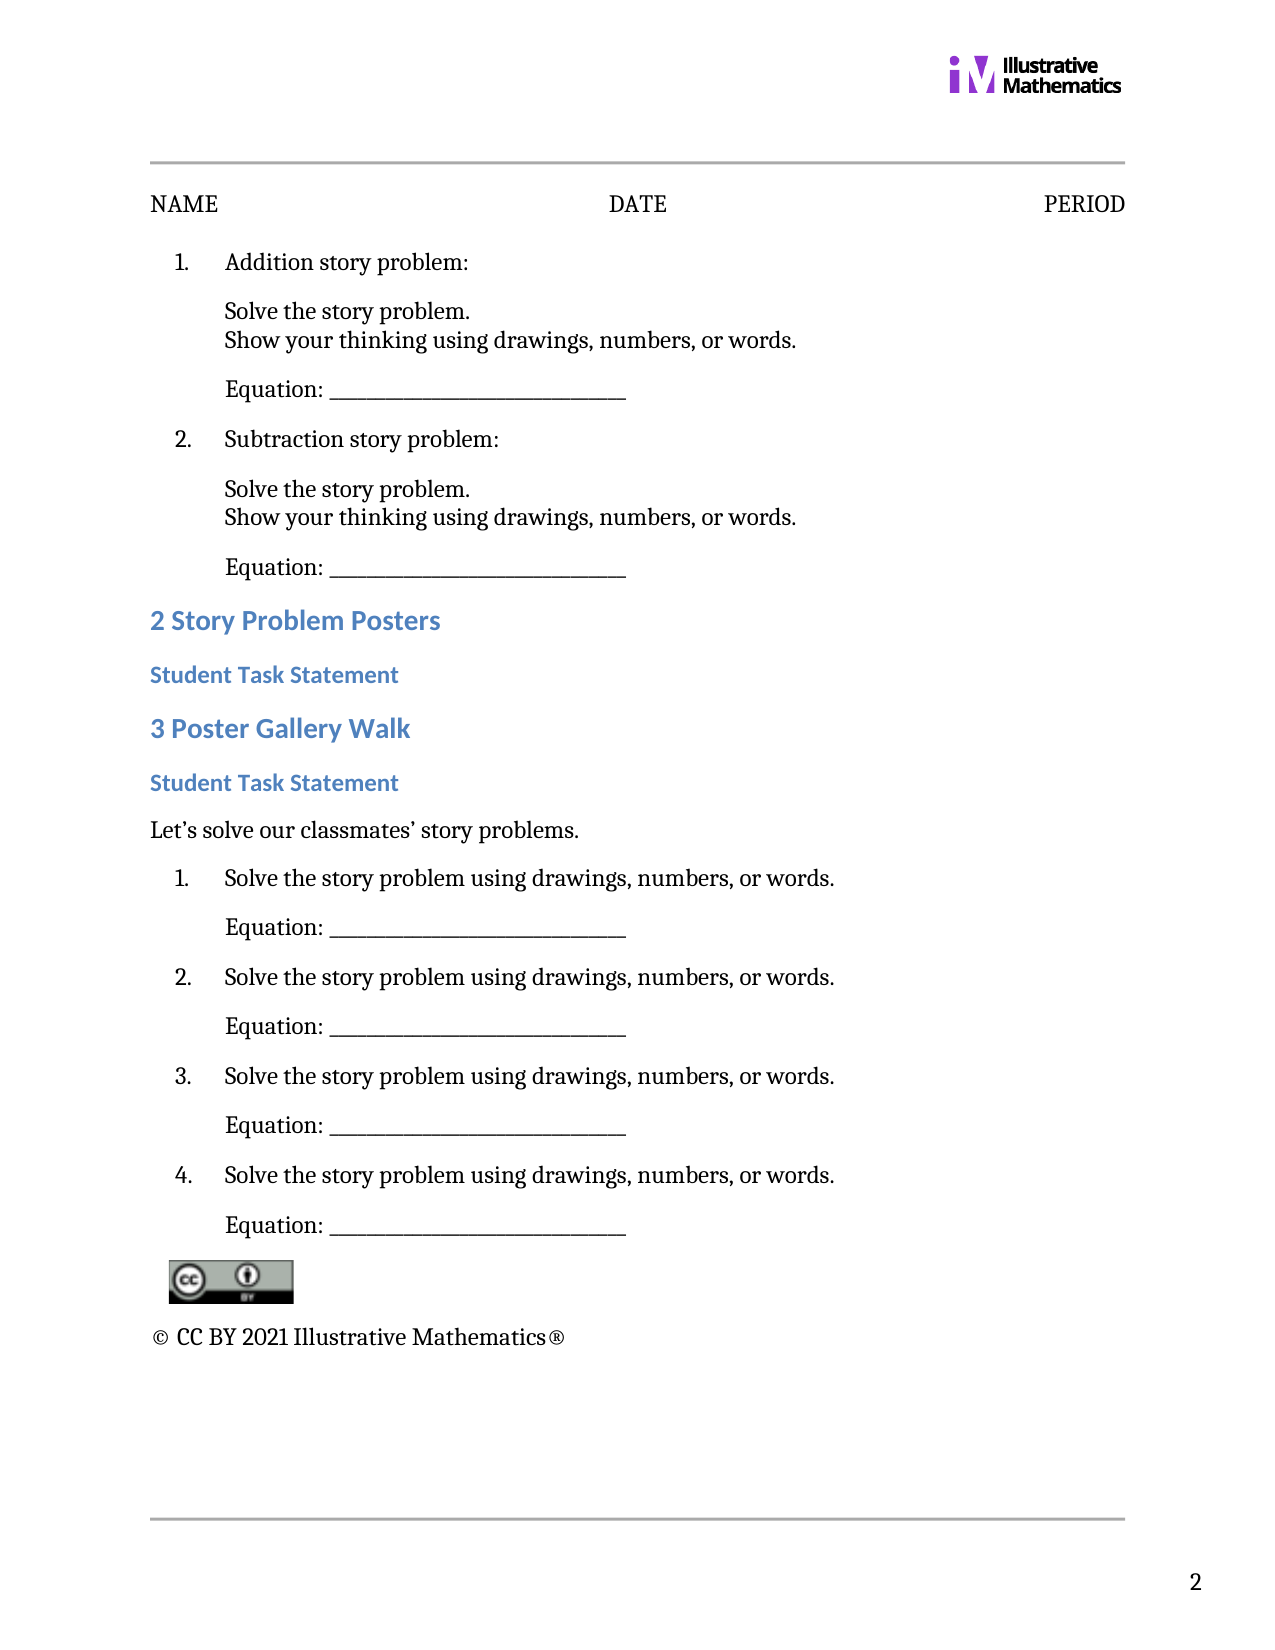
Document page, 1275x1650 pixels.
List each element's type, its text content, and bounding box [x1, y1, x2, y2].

list Equation: ________________________________ [175, 913, 1125, 942]
subtitle Student Task Statement [150, 659, 1125, 689]
text Let’s solve our classmates’ story problems. [150, 816, 1125, 845]
subtitle 2 Story Problem Posters [150, 602, 1125, 638]
list Solve the story problem using drawings, numbers, or words. [175, 1062, 1125, 1091]
list Equation: ________________________________ [175, 375, 1125, 404]
list Solve the story problem using drawings, numbers, or words. [175, 1161, 1125, 1190]
list Solve the story problem. Show your thinking using drawings, numbers, or words. [175, 474, 1125, 532]
list Addition story problem: [175, 247, 1125, 276]
subtitle Student Task Statement [150, 767, 1125, 797]
list Equation: ________________________________ [175, 1012, 1125, 1041]
subtitle 3 Poster Gallery Walk [150, 710, 1125, 746]
picture [949, 55, 1121, 93]
list Solve the story problem. Show your thinking using drawings, numbers, or words. [175, 297, 1125, 354]
list Equation: ________________________________ [175, 553, 1125, 582]
list Equation: ________________________________ [175, 1211, 1125, 1239]
list Subtraction story problem: [175, 425, 1125, 454]
picture [168, 1260, 294, 1304]
text © CC BY 2021 Illustrative Mathematics® [150, 1323, 1125, 1351]
list Equation: ________________________________ [175, 1111, 1125, 1140]
list Solve the story problem using drawings, numbers, or words. [175, 863, 1125, 892]
list Solve the story problem using drawings, numbers, or words. [175, 963, 1125, 991]
